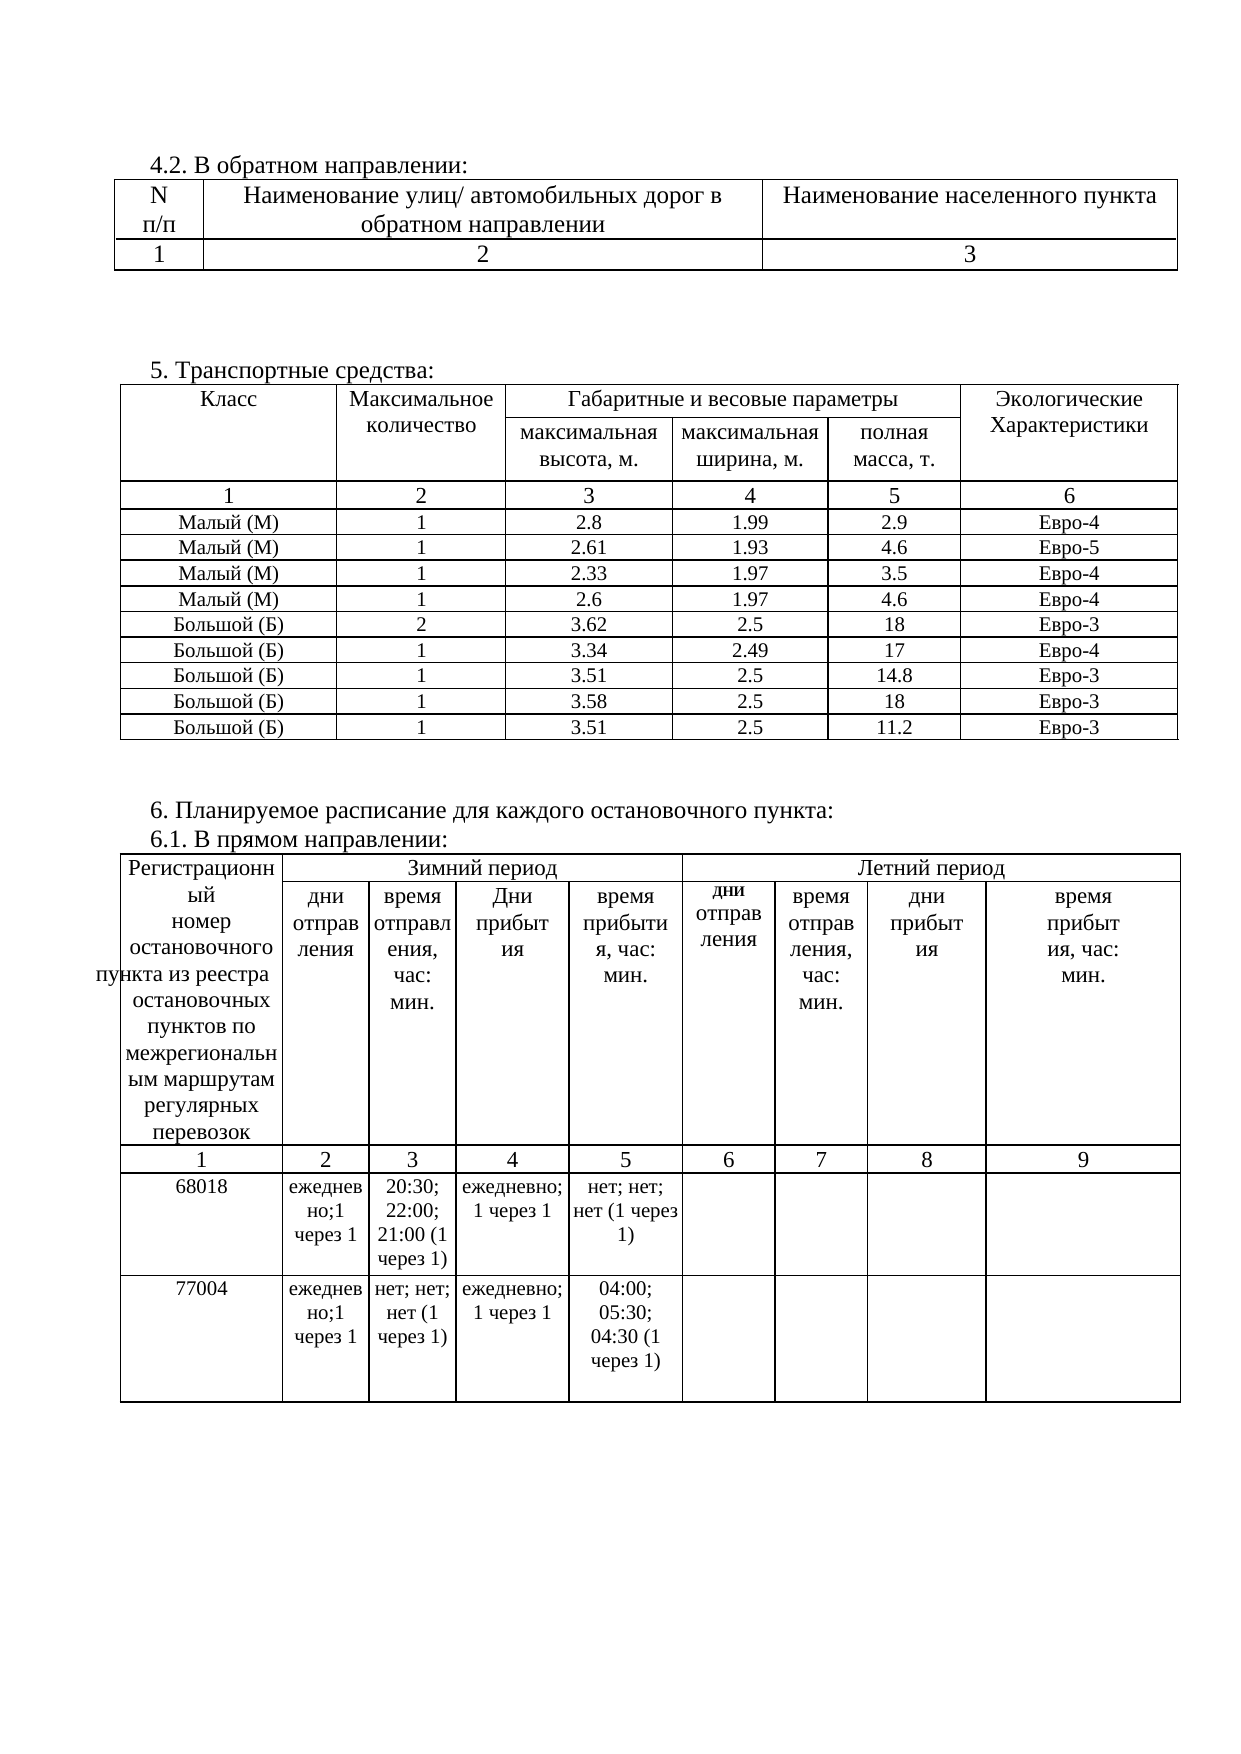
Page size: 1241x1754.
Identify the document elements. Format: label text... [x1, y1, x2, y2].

table_cell Евро-4 [961, 561, 1177, 585]
table_cell дни отправ ления [283, 882, 368, 1144]
table_cell 04:00; 05:30; 04:30 (1 через 1) [570, 1276, 682, 1401]
table_cell [683, 1276, 774, 1401]
table_cell Малый (М) [121, 510, 336, 534]
table_cell 1 [337, 689, 505, 713]
table_cell максимальная высота, м. [506, 418, 672, 480]
table_cell 2 [337, 612, 505, 636]
text 5. Транспортные средства: [150, 355, 1090, 383]
table_cell максимальная ширина, м. [673, 418, 827, 480]
table_cell 18 [829, 689, 960, 713]
table_cell ДНИ отправ ления [683, 882, 774, 1144]
table_cell 17 [829, 638, 960, 662]
table_cell 2.33 [506, 561, 672, 585]
table_cell 2.5 [673, 715, 827, 739]
table_cell 1 [337, 638, 505, 662]
table_cell 6 [683, 1146, 774, 1172]
table_cell время отправл ения, час: мин. [370, 882, 455, 1144]
table_cell 11.2 [829, 715, 960, 739]
table_cell Евро-3 [961, 715, 1177, 739]
table_cell 1 [337, 535, 505, 559]
table_cell 2.6 [506, 587, 672, 611]
table_cell 4.6 [829, 587, 960, 611]
table_cell нет; нет; нет (1 через 1) [370, 1276, 455, 1401]
table_cell 5 [829, 482, 960, 508]
table_cell 3.51 [506, 715, 672, 739]
table_cell полная масса, т. [829, 418, 960, 480]
table_header Наименование населенного пункта [763, 180, 1177, 238]
table_cell 68018 [121, 1174, 282, 1275]
table_cell 1 [337, 587, 505, 611]
table_cell 1.93 [673, 535, 827, 559]
table_cell 2 [204, 240, 762, 269]
table_cell [868, 1276, 985, 1401]
table_cell Евро-4 [961, 638, 1177, 662]
table_cell 3 [370, 1146, 455, 1172]
table_cell дни прибыт ия [868, 882, 985, 1144]
table_header Летний период [683, 855, 1180, 881]
table_cell 1.97 [673, 587, 827, 611]
table_cell 5 [570, 1146, 682, 1172]
table_cell Малый (М) [121, 561, 336, 585]
text 6. Планируемое расписание для каждого остановочного пункта: [150, 795, 1090, 824]
table_cell 1.97 [673, 561, 827, 585]
table_cell 2.49 [673, 638, 827, 662]
table_cell 20:30; 22:00; 21:00 (1 через 1) [370, 1174, 455, 1275]
table_cell 9 [987, 1146, 1180, 1172]
table_cell 18 [829, 612, 960, 636]
table_cell [987, 1174, 1180, 1275]
table_cell Дни прибыт ия [457, 882, 568, 1144]
table_cell 7 [776, 1146, 867, 1172]
table_cell 1 [121, 482, 336, 508]
table_cell время прибыт ия, час: мин. [987, 882, 1180, 1144]
table_header Максимальное количество [337, 385, 505, 480]
table_cell 1 [337, 715, 505, 739]
table_cell 14.8 [829, 663, 960, 687]
table_cell Большой (Б) [121, 689, 336, 713]
table_cell ежедневно;1 через 1 [457, 1276, 568, 1401]
table_cell 3.58 [506, 689, 672, 713]
table_cell 6 [961, 482, 1177, 508]
table_cell [683, 1174, 774, 1275]
table_header Зимний период [283, 855, 682, 881]
table_cell 2.5 [673, 612, 827, 636]
table_cell 3 [763, 238, 1177, 269]
table_cell [776, 1174, 867, 1275]
table_header N п/п [115, 180, 203, 238]
table_cell 4.6 [829, 535, 960, 559]
table_cell 8 [868, 1146, 985, 1172]
table_cell 4 [457, 1146, 568, 1172]
table_cell ежедневно;1 через 1 [457, 1174, 568, 1275]
table_cell 2.5 [673, 663, 827, 687]
table_cell 2.8 [506, 510, 672, 534]
table_cell Большой (Б) [121, 663, 336, 687]
table_cell 2.5 [673, 689, 827, 713]
table_cell 2.61 [506, 535, 672, 559]
table_cell 3.51 [506, 663, 672, 687]
table_cell Евро-3 [961, 689, 1177, 713]
table_cell Евро-4 [961, 587, 1177, 611]
table_cell 3.5 [829, 561, 960, 585]
table_header Наименование улиц/ автомобильных дорог в обратном направлении [204, 180, 762, 238]
table_cell ежедневно;1 через 1 [283, 1276, 368, 1401]
table_cell время отправ ления, час: мин. [776, 882, 867, 1144]
table_cell [987, 1276, 1180, 1401]
table_header Класс [121, 385, 336, 480]
table_cell Евро-3 [961, 612, 1177, 636]
table_cell 1.99 [673, 510, 827, 534]
table_header Габаритные и весовые параметры [506, 385, 960, 417]
table_cell 3.62 [506, 612, 672, 636]
table_cell 1 [337, 663, 505, 687]
table_cell 1 [337, 561, 505, 585]
table_cell 2 [283, 1146, 368, 1172]
text 4.2. В обратном направлении: [150, 150, 1090, 179]
table_cell Евро-5 [961, 535, 1177, 559]
table_cell Большой (Б) [121, 638, 336, 662]
table_cell время прибыти я, час: мин. [570, 882, 682, 1144]
table_cell [868, 1174, 985, 1275]
table_header Регистрационный номер остановочного пункта из реестра остановочных пунктов по межрегиональным маршрутам регулярных перевозок [121, 855, 282, 1144]
table_cell Малый (М) [121, 535, 336, 559]
table_cell Большой (Б) [121, 612, 336, 636]
table_cell 3.34 [506, 638, 672, 662]
table_cell 1 [337, 510, 505, 534]
table_cell 2.9 [829, 510, 960, 534]
text 6.1. В прямом направлении: [150, 824, 1090, 853]
table_cell нет; нет; нет (1 через 1) [570, 1174, 682, 1275]
table_cell 77004 [121, 1276, 282, 1401]
table_cell 1 [115, 239, 203, 269]
table_cell Большой (Б) [121, 715, 336, 739]
table_cell Малый (М) [121, 587, 336, 611]
table_cell 3 [506, 482, 672, 508]
table_cell Евро-3 [961, 663, 1177, 687]
table_cell [776, 1276, 867, 1401]
table_cell Евро-4 [961, 510, 1177, 534]
table_cell 1 [121, 1146, 282, 1172]
table_cell 4 [673, 482, 827, 508]
table_header Экологические Характеристики [961, 385, 1177, 480]
table_cell ежедневно;1 через 1 [283, 1174, 368, 1275]
table_cell 2 [337, 482, 505, 508]
